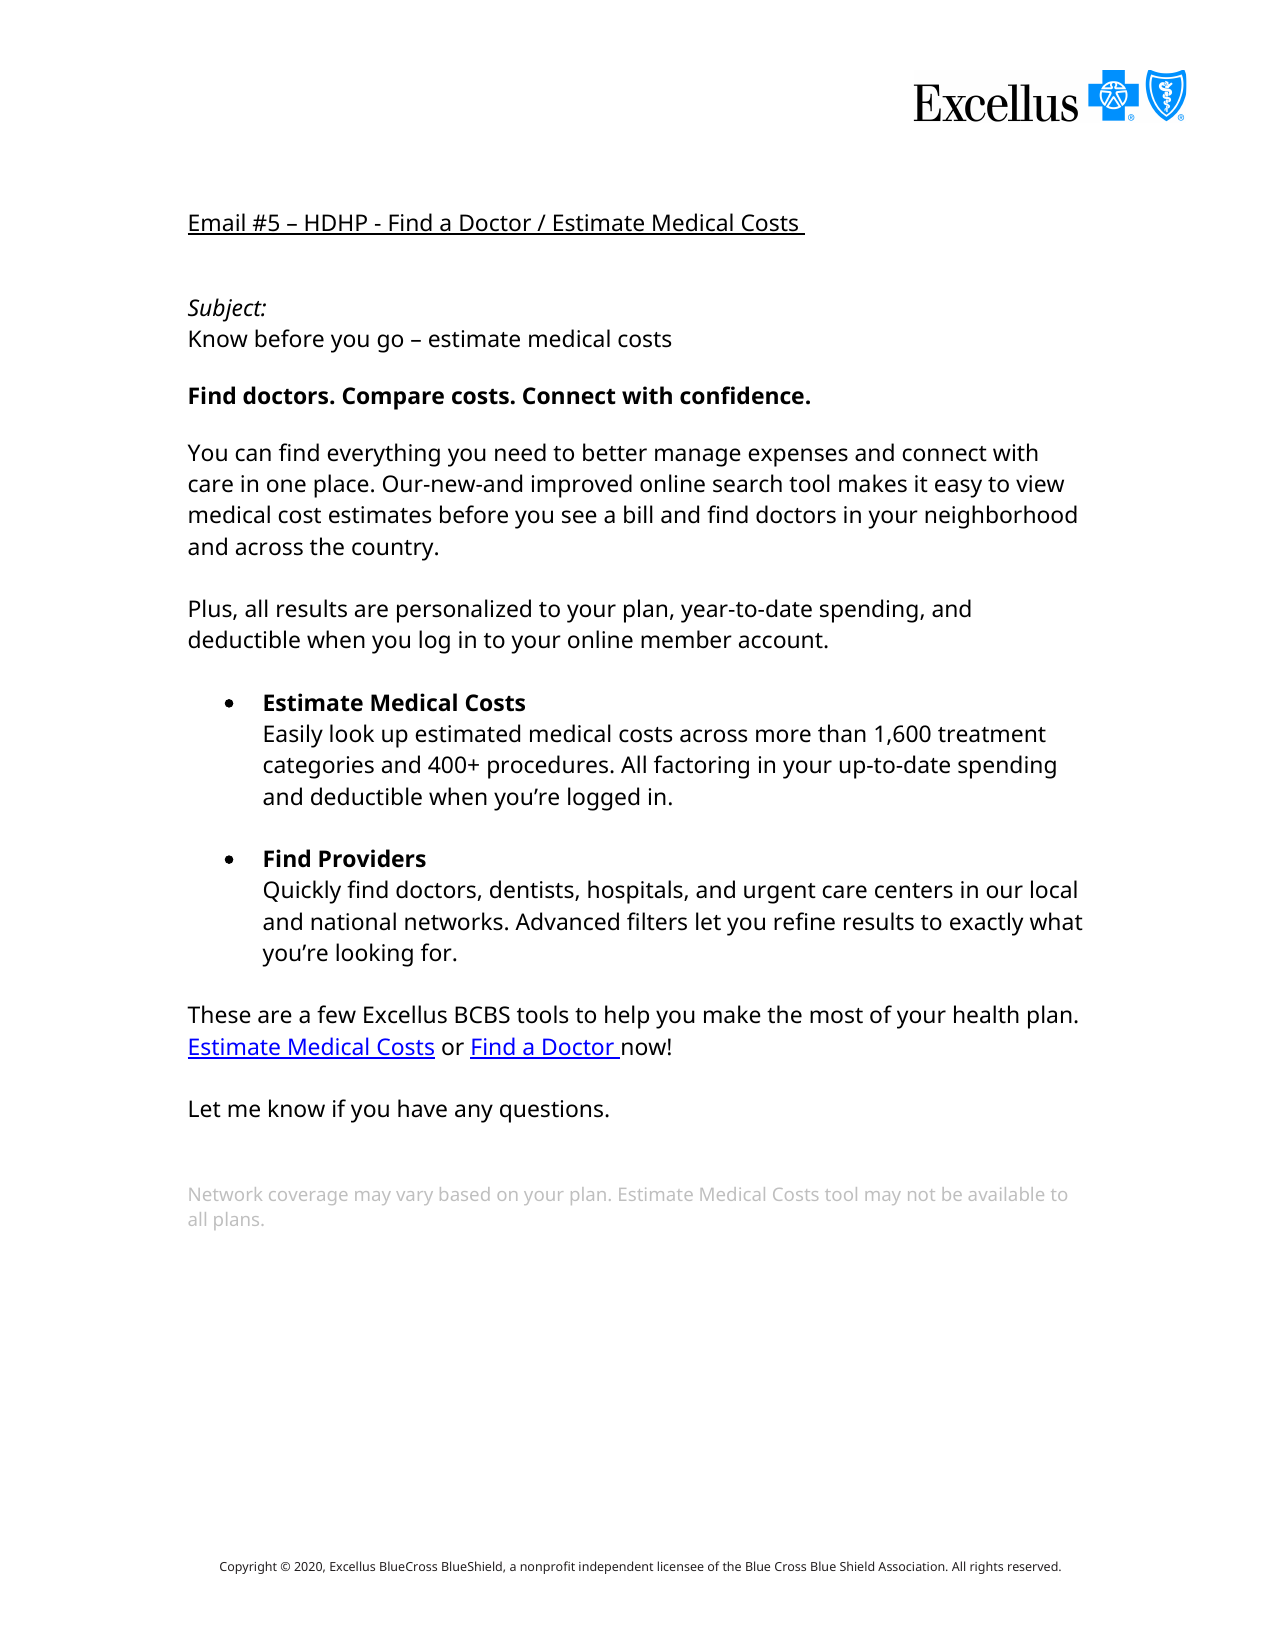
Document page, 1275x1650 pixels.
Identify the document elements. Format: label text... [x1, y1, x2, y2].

text Network coverage may vary based on your plan. Estimate Medical Costs tool may not be available to all plans. [187, 1181, 1087, 1232]
text Know before you go – estimate medical costs [187, 323, 1087, 354]
picture [913, 70, 1187, 123]
list Estimate Medical Costs [225, 687, 1087, 718]
list Easily look up estimated medical costs across more than 1,600 treatment categories and 400+ procedures. All factoring in your up-to-date spending and deductible when you’re logged in. [262, 718, 1087, 812]
text You can find everything you need to better manage expenses and connect with care in one place. Our-new-and improved online search tool makes it easy to view medical cost estimates before you see a bill and find doctors in your neighborhood and across the country. [187, 437, 1087, 562]
text Let me know if you have any questions. [187, 1093, 1087, 1124]
list Find Providers [225, 843, 1087, 874]
text Subject: [187, 292, 1087, 323]
list Quickly find doctors, dentists, hospitals, and urgent care centers in our local and national networks. Advanced filters let you refine results to exactly what you’re looking for. [262, 874, 1087, 968]
text Find doctors. Compare costs. Connect with confidence. [187, 380, 1087, 411]
text These are a few Excellus BCBS tools to help you make the most of your health plan. Estimate Medical Costs or Find a Doctor now! [187, 999, 1087, 1062]
text Plus, all results are personalized to your plan, year-to-date spending, and deductible when you log in to your online member account. [187, 593, 1087, 656]
text Email #5 – HDHP - Find a Doctor / Estimate Medical Costs [187, 207, 1087, 238]
